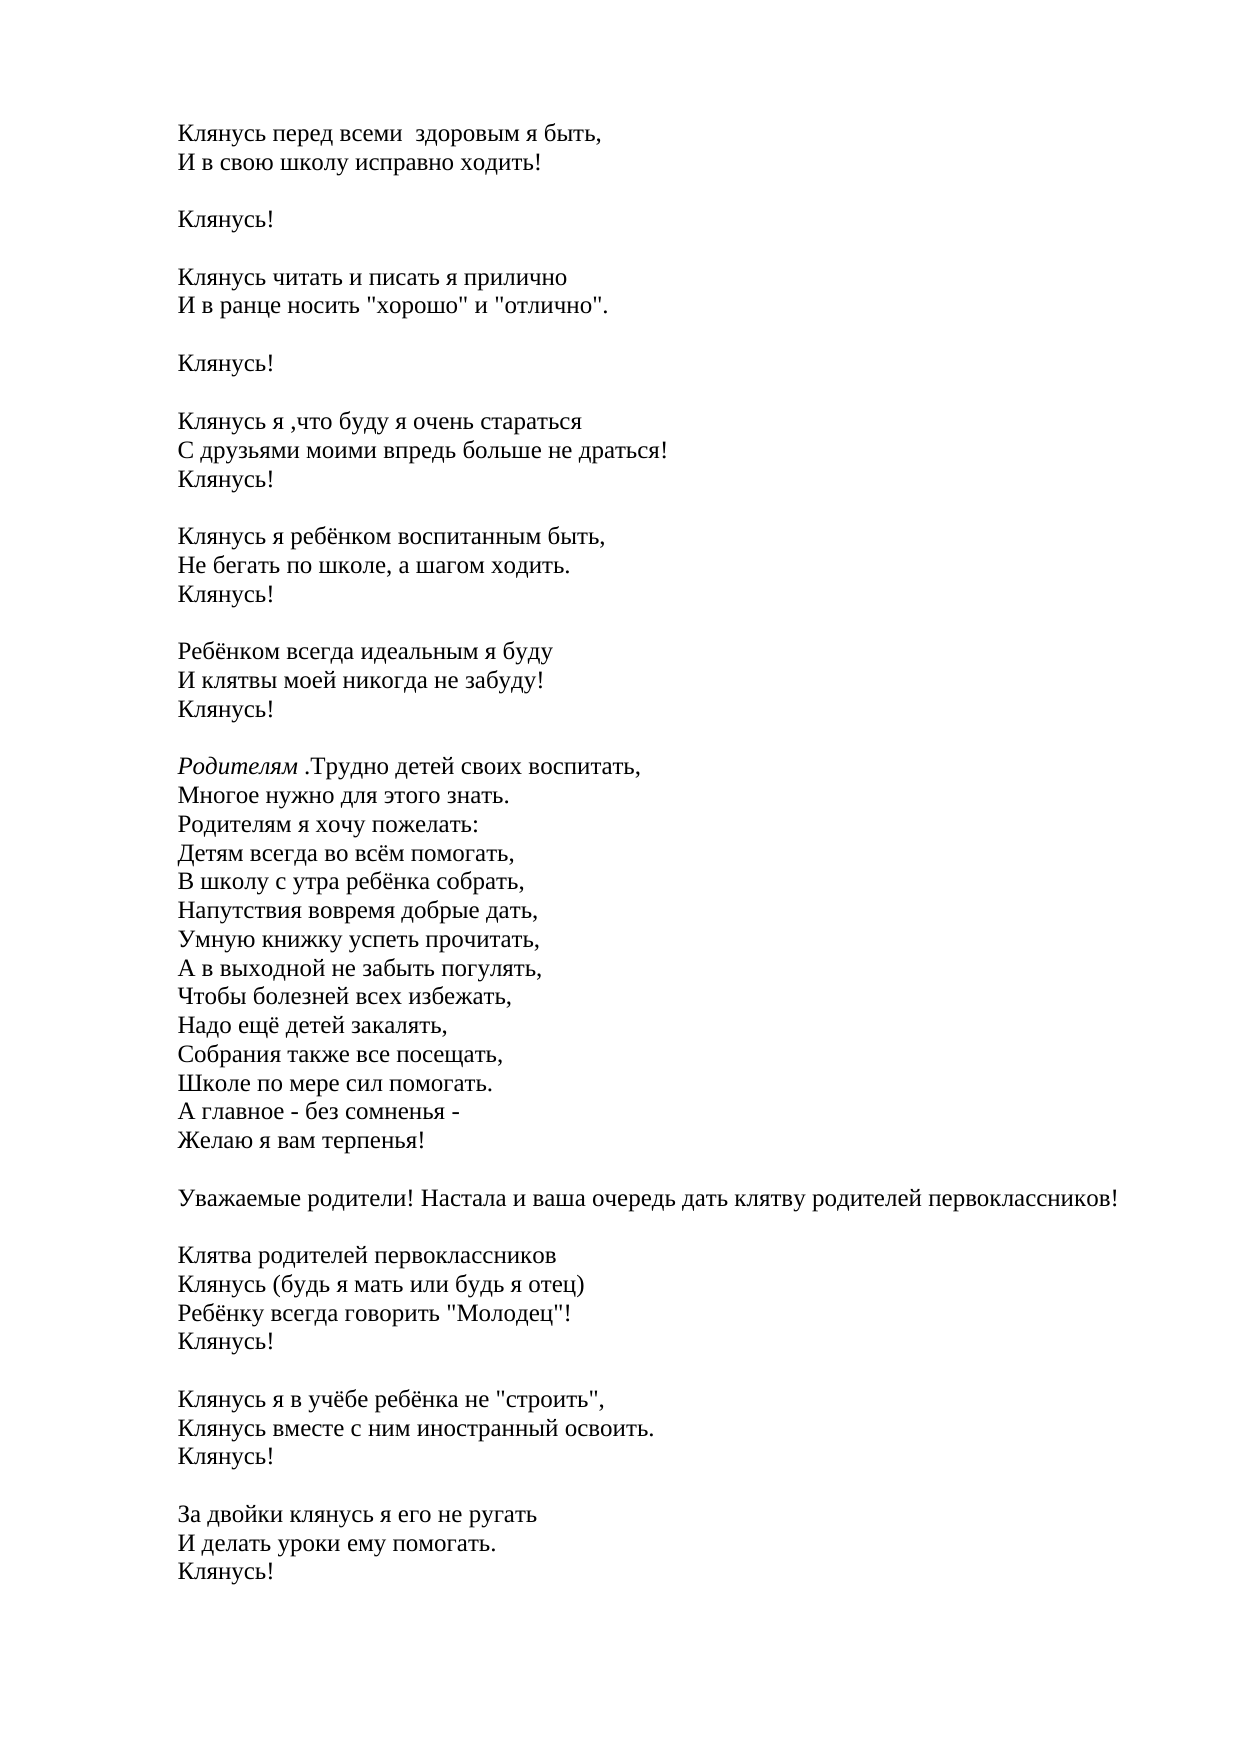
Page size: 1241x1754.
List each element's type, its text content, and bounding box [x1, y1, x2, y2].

text И в свою школу исправно ходить! [177, 147, 1152, 176]
text Ребёнком всегда идеальным я буду [177, 636, 1152, 665]
text За двойки клянусь я его не ругать [177, 1499, 1152, 1528]
text Ребёнку всегда говорить "Молодец"! [177, 1298, 1152, 1326]
text В школу с утра ребёнка собрать, [177, 866, 1152, 895]
text Клянусь! [177, 579, 1152, 608]
text Желаю я вам терпенья! [177, 1125, 1152, 1154]
text И делать уроки ему помогать. [177, 1528, 1152, 1556]
text Клянусь читать и писать я прилично [177, 262, 1152, 291]
text Клянусь вместе с ним иностранный освоить. [177, 1413, 1152, 1441]
text Клянусь (будь я мать или будь я отец) [177, 1269, 1152, 1298]
text Напутствия вовремя добрые дать, [177, 895, 1152, 924]
text И в ранце носить "хорошо" и "отлично". [177, 291, 1152, 319]
text Не бегать по школе, а шагом ходить. [177, 550, 1152, 579]
text Надо ещё детей закалять, [177, 1010, 1152, 1039]
text Клянусь! [177, 1441, 1152, 1470]
text Уважаемые родители! Настала и ваша очередь дать клятву родителей первоклассников! [177, 1183, 1152, 1211]
text Клятва родителей первоклассников [177, 1240, 1152, 1269]
text Чтобы болезней всех избежать, [177, 981, 1152, 1010]
text Умную книжку успеть прочитать, [177, 924, 1152, 953]
text Клянусь перед всеми здоровым я быть, [177, 118, 1152, 147]
text И клятвы моей никогда не забуду! [177, 665, 1152, 694]
text Многое нужно для этого знать. [177, 780, 1152, 809]
text А главное - без сомненья - [177, 1096, 1152, 1125]
text Клянусь! [177, 1556, 1152, 1585]
text Клянусь! [177, 464, 1152, 493]
text С друзьями моими впредь больше не драться! [177, 435, 1152, 464]
text Клянусь! [177, 348, 1152, 377]
text Родителям .Трудно детей своих воспитать, [177, 751, 1152, 780]
text Клянусь! [177, 1326, 1152, 1355]
text Детям всегда во всём помогать, [177, 838, 1152, 866]
text Клянусь я ,что буду я очень стараться [177, 406, 1152, 435]
text Родителям я хочу пожелать: [177, 809, 1152, 838]
text Клянусь! [177, 204, 1152, 233]
text Школе по мере сил помогать. [177, 1068, 1152, 1096]
text Клянусь я в учёбе ребёнка не "строить", [177, 1384, 1152, 1413]
text А в выходной не забыть погулять, [177, 953, 1152, 981]
text Клянусь я ребёнком воспитанным быть, [177, 521, 1152, 550]
text Клянусь! [177, 694, 1152, 723]
text Собрания также все посещать, [177, 1039, 1152, 1068]
